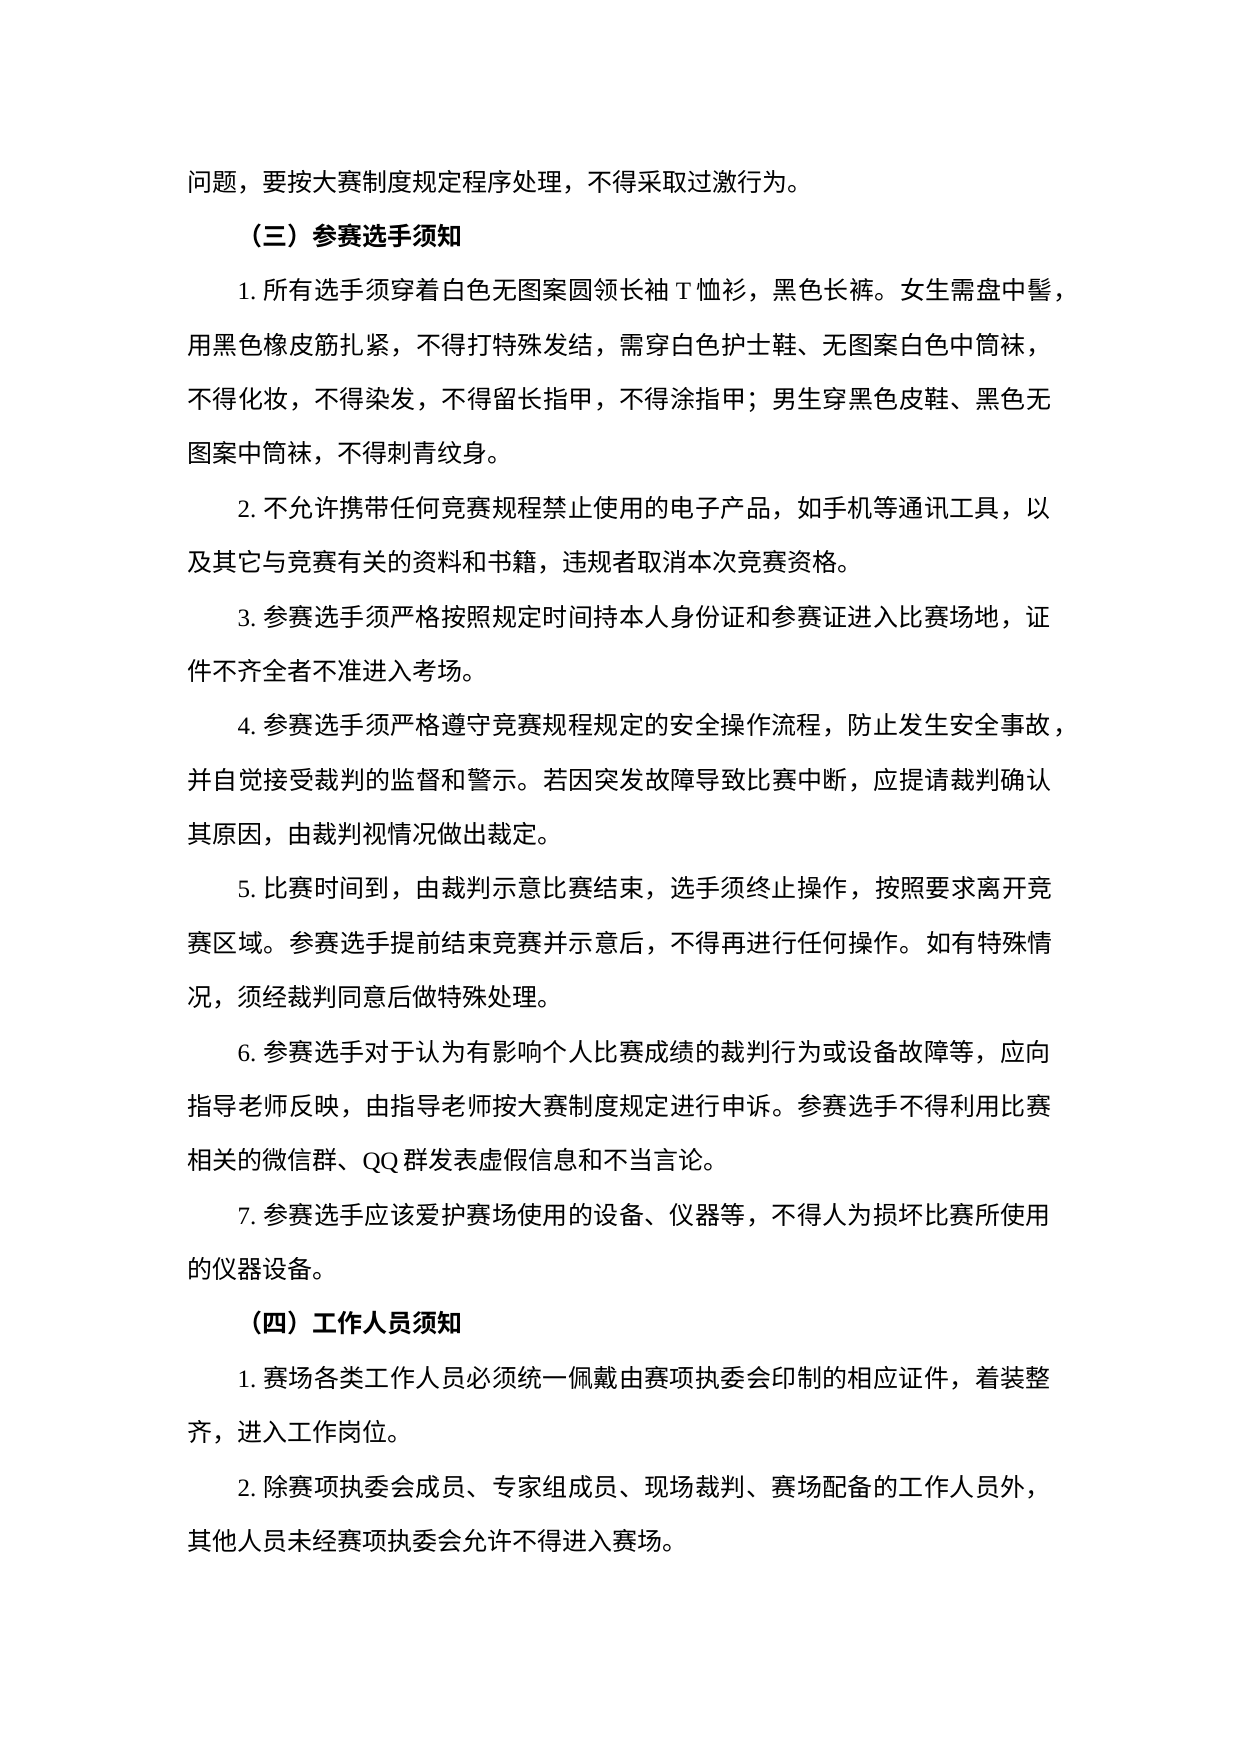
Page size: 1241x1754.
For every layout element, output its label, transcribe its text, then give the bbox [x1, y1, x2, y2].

text 1. 所有选手须穿着白色无图案圆领长袖T恤衫，黑色长裤。女生需盘中髻，用黑色橡皮筋扎紧，不得打特殊发结，需穿白色护士鞋、无图案白色中筒袜，不得化妆，不得染发，不得留长指甲，不得涂指甲；男生穿黑色皮鞋、黑色无图案中筒袜，不得刺青纹身。 [187, 271, 1053, 470]
text 5. 比赛时间到，由裁判示意比赛结束，选手须终止操作，按照要求离开竞赛区域。参赛选手提前结束竞赛并示意后，不得再进行任何操作。如有特殊情况，须经裁判同意后做特殊处理。 [187, 869, 1053, 1014]
text 4. 参赛选手须严格遵守竞赛规程规定的安全操作流程，防止发生安全事故，并自觉接受裁判的监督和警示。若因突发故障导致比赛中断，应提请裁判确认其原因，由裁判视情况做出裁定。 [187, 706, 1053, 851]
text 7. 参赛选手应该爱护赛场使用的设备、仪器等，不得人为损坏比赛所使用的仪器设备。 [187, 1195, 1053, 1286]
text 3. 参赛选手须严格按照规定时间持本人身份证和参赛证进入比赛场地，证件不齐全者不准进入考场。 [187, 597, 1053, 688]
text 2. 不允许携带任何竞赛规程禁止使用的电子产品，如手机等通讯工具，以及其它与竞赛有关的资料和书籍，违规者取消本次竞赛资格。 [187, 488, 1053, 579]
text （三）参赛选手须知 [187, 216, 1053, 253]
text 1. 赛场各类工作人员必须统一佩戴由赛项执委会印制的相应证件，着装整齐，进入工作岗位。 [187, 1358, 1053, 1449]
text 2. 除赛项执委会成员、专家组成员、现场裁判、赛场配备的工作人员外，其他人员未经赛项执委会允许不得进入赛场。 [187, 1467, 1053, 1558]
text 6. 参赛选手对于认为有影响个人比赛成绩的裁判行为或设备故障等，应向指导老师反映，由指导老师按大赛制度规定进行申诉。参赛选手不得利用比赛相关的微信群、QQ群发表虚假信息和不当言论。 [187, 1032, 1053, 1177]
text （四）工作人员须知 [187, 1304, 1053, 1340]
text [187, 162, 1053, 198]
